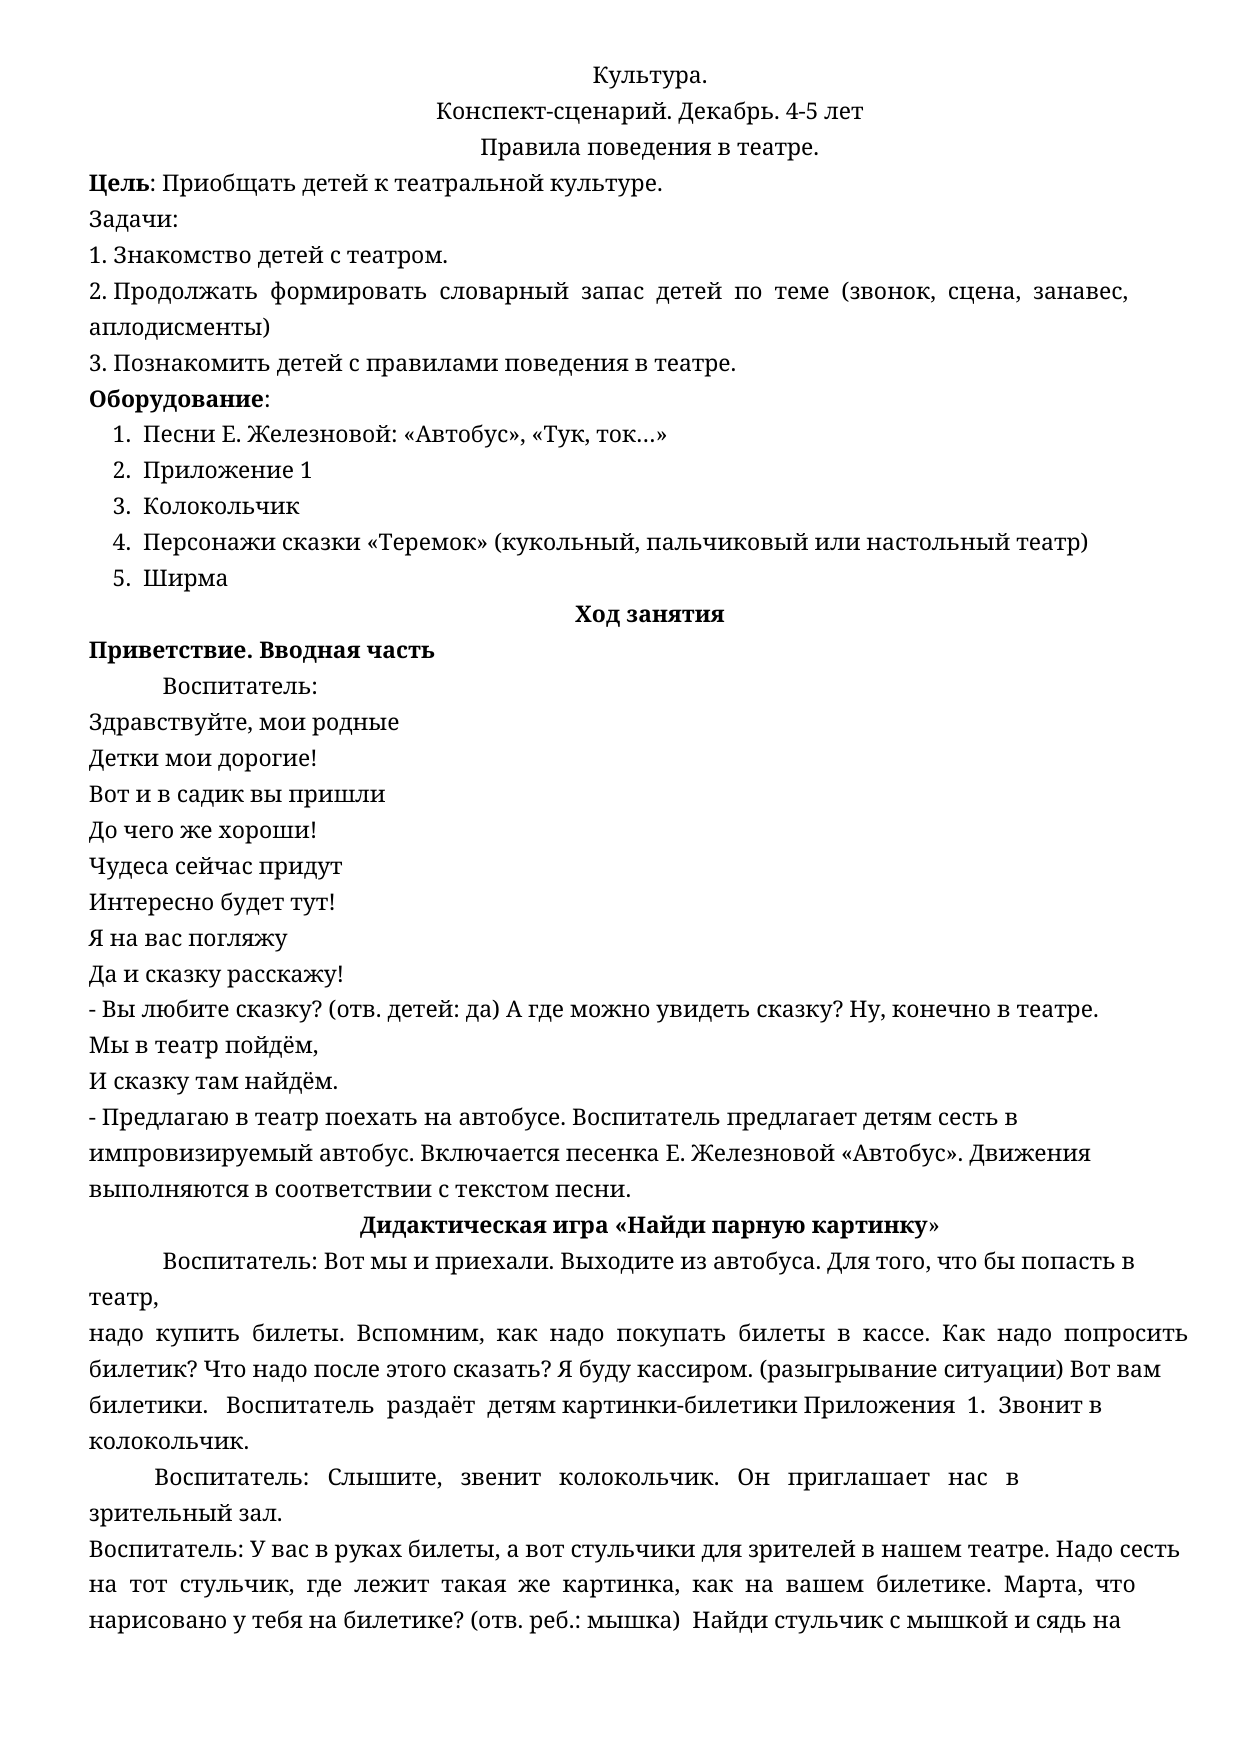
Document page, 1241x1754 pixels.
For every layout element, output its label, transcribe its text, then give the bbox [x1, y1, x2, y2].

text надо купить билеты. Вспомним, как надо покупать билеты в кассе. Как надо попросить [89, 1317, 1211, 1348]
text Чудеса сейчас придут [89, 850, 1211, 881]
text Да и сказку расскажу! [89, 957, 1211, 989]
text нарисовано у тебя на билетике? (отв. реб.: мышка) Найди стульчик с мышкой и сядь на [89, 1604, 1211, 1636]
text 4. Персонажи сказки «Теремок» (кукольный, пальчиковый или настольный театр) [89, 526, 1211, 557]
text Я на вас погляжу [89, 922, 1211, 953]
text Конспект-сценарий. Декабрь. 4-5 лет [89, 95, 1211, 126]
text Задачи: [89, 203, 1211, 234]
text импровизируемый автобус. Включается песенка Е. Железновой «Автобус». Движения [89, 1137, 1211, 1168]
text на тот стульчик, где лежит такая же картинка, как на вашем билетике. Марта, что [89, 1568, 1211, 1600]
text зрительный зал. [89, 1497, 1211, 1528]
text 5. Ширма [89, 562, 1211, 593]
text Здравствуйте, мои родные [89, 706, 1211, 737]
text Ход занятия [89, 598, 1211, 629]
text Мы в театр пойдём, [89, 1029, 1211, 1061]
text И сказку там найдём. [89, 1065, 1211, 1097]
text Цель: Приобщать детей к театральной культуре. [89, 167, 1211, 198]
text До чего же хороши! [89, 814, 1211, 845]
text Воспитатель: [89, 670, 1211, 701]
text Оборудование: [89, 382, 1211, 414]
text 3. Колокольчик [89, 490, 1211, 522]
text Воспитатель: Слышите, звенит колокольчик. Он приглашает нас в [89, 1461, 1211, 1492]
text колокольчик. [89, 1425, 1211, 1456]
text - Предлагаю в театр поехать на автобусе. Воспитатель предлагает детям сесть в [89, 1101, 1211, 1132]
text 3. Познакомить детей с правилами поведения в театре. [89, 347, 1211, 378]
text билетик? Что надо после этого сказать? Я буду кассиром. (разыгрывание ситуации) Вот вам [89, 1353, 1211, 1384]
text Детки мои дорогие! [89, 742, 1211, 773]
text 2. Приложение 1 [89, 454, 1211, 486]
text выполняются в соответствии с текстом песни. [89, 1173, 1211, 1204]
text - Вы любите сказку? (отв. детей: да) А где можно увидеть сказку? Ну, конечно в театре. [89, 993, 1211, 1025]
text 1. Песни Е. Железновой: «Автобус», «Тук, ток…» [89, 418, 1211, 450]
text 2. Продолжать формировать словарный запас детей по теме (звонок, сцена, занавес, аплодисменты) [89, 275, 1211, 342]
text Дидактическая игра «Найди парную картинку» [89, 1209, 1211, 1240]
text Приветствие. Вводная часть [89, 634, 1211, 665]
text Правила поведения в театре. [89, 131, 1211, 162]
text Воспитатель: Вот мы и приехали. Выходите из автобуса. Для того, что бы попасть в театр, [89, 1245, 1211, 1312]
text Воспитатель: У вас в руках билеты, а вот стульчики для зрителей в нашем театре. Надо сесть [89, 1532, 1211, 1564]
text Культура. [89, 59, 1211, 90]
text Интересно будет тут! [89, 886, 1211, 917]
text билетики. Воспитатель раздаёт детям картинки-билетики Приложения 1. Звонит в [89, 1389, 1211, 1420]
text 1. Знакомство детей с театром. [89, 239, 1211, 270]
text Вот и в садик вы пришли [89, 778, 1211, 809]
